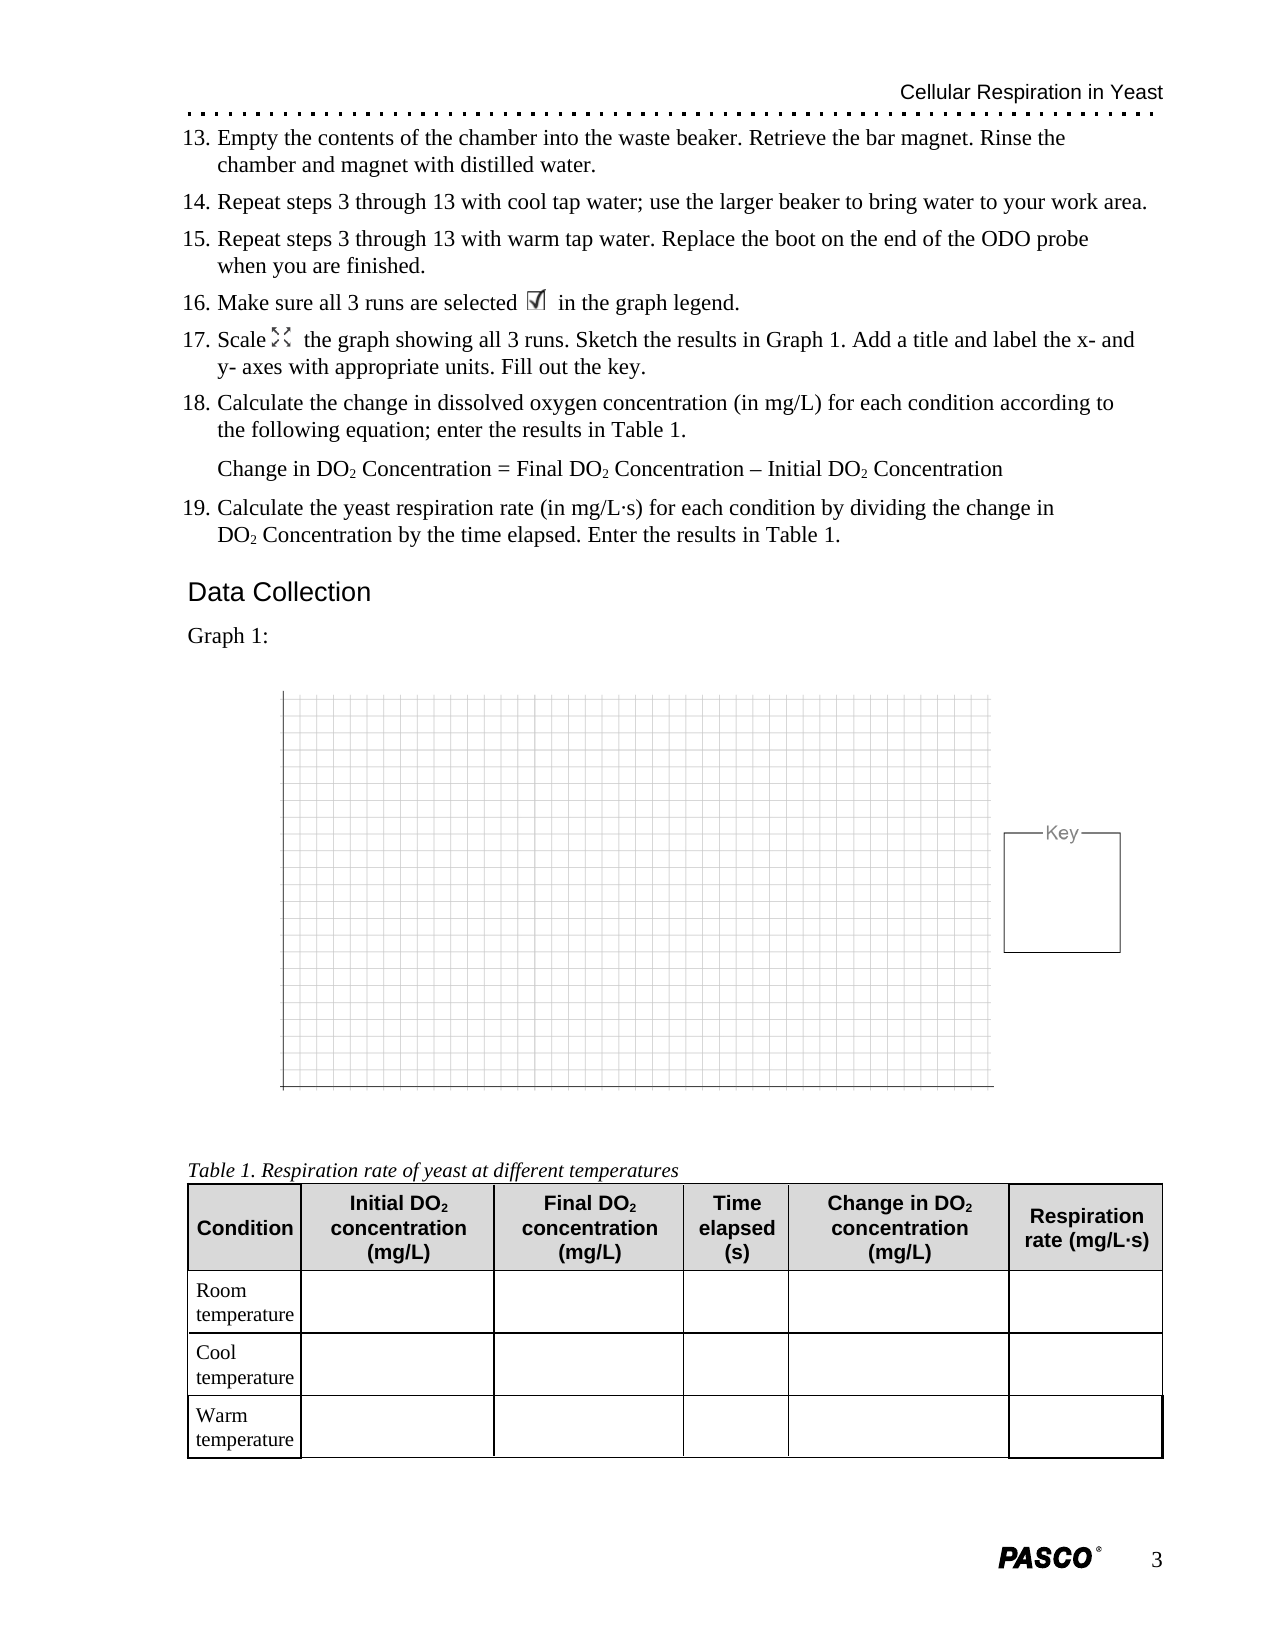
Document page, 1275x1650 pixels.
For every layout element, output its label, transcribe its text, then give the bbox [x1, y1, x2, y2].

table_cell [494, 1396, 683, 1457]
table_cell [1010, 1271, 1162, 1332]
list Make sure all 3 runs are selected in the graph legend. [182, 289, 1175, 315]
table_cell [495, 1271, 683, 1332]
table_cell [789, 1271, 1008, 1332]
table_cell [495, 1334, 683, 1394]
table_cell [684, 1271, 788, 1332]
table_header Condition [189, 1185, 300, 1270]
list Calculate the change in dissolved oxygen concentration (in mg/L) for each condition according to the following equation; enter the results in Table 1. [182, 389, 1145, 443]
table_cell [789, 1334, 1008, 1394]
subtitle Data Collection [187, 576, 1175, 607]
table_header Final DO2 concentration (mg/L) [495, 1184, 683, 1270]
table_header Initial DO2 concentration (mg/L) [302, 1184, 494, 1270]
text Table 1. Respiration rate of yeast at different temperatures [187, 1157, 1175, 1182]
text Graph 1: [187, 622, 1175, 648]
table_cell [302, 1271, 493, 1332]
text Change in DO2 Concentration = Final DO2 Concentration – Initial DO2 Concentration [217, 455, 1175, 482]
table_cell [302, 1396, 494, 1457]
table_header Respiration rate (mg/L∙s) [1010, 1185, 1162, 1270]
list Empty the contents of the chamber into the waste beaker. Retrieve the bar magnet. Rinse the chamber and magnet with distilled water. [182, 124, 1148, 178]
list Repeat steps 3 through 13 with cool tap water; use the larger beaker to bring water to your work area. [182, 188, 1175, 214]
text Cellular Respiration in Yeast [96, 80, 1163, 104]
table_cell [302, 1334, 493, 1394]
picture [271, 327, 291, 347]
list Repeat steps 3 through 13 with warm tap water. Replace the boot on the end of the ODO probe when you are finished. [182, 225, 1142, 278]
table_cell [684, 1396, 788, 1457]
list Calculate the yeast respiration rate (in mg/L∙s) for each condition by dividing the change in DO2 Concentration by the time elapsed. Enter the results in Table 1. [182, 494, 1099, 548]
table_cell Cool temperature [188, 1332, 300, 1394]
table_cell [789, 1396, 1008, 1457]
table_header Change in DO2 concentration (mg/L) [789, 1184, 1008, 1270]
table_header Time elapsed (s) [684, 1184, 788, 1270]
table_cell [1010, 1334, 1162, 1394]
table_cell [684, 1334, 788, 1394]
table_cell Warm temperature [189, 1396, 300, 1457]
list Scale the graph showing all 3 runs. Sketch the results in Graph 1. Add a title and label the x- and y- axes with appropriate units. Fill out the key. [182, 326, 1160, 379]
picture [527, 289, 546, 310]
picture [280, 690, 1124, 1091]
table_cell [1010, 1396, 1161, 1457]
table_cell Room temperature [188, 1271, 300, 1332]
